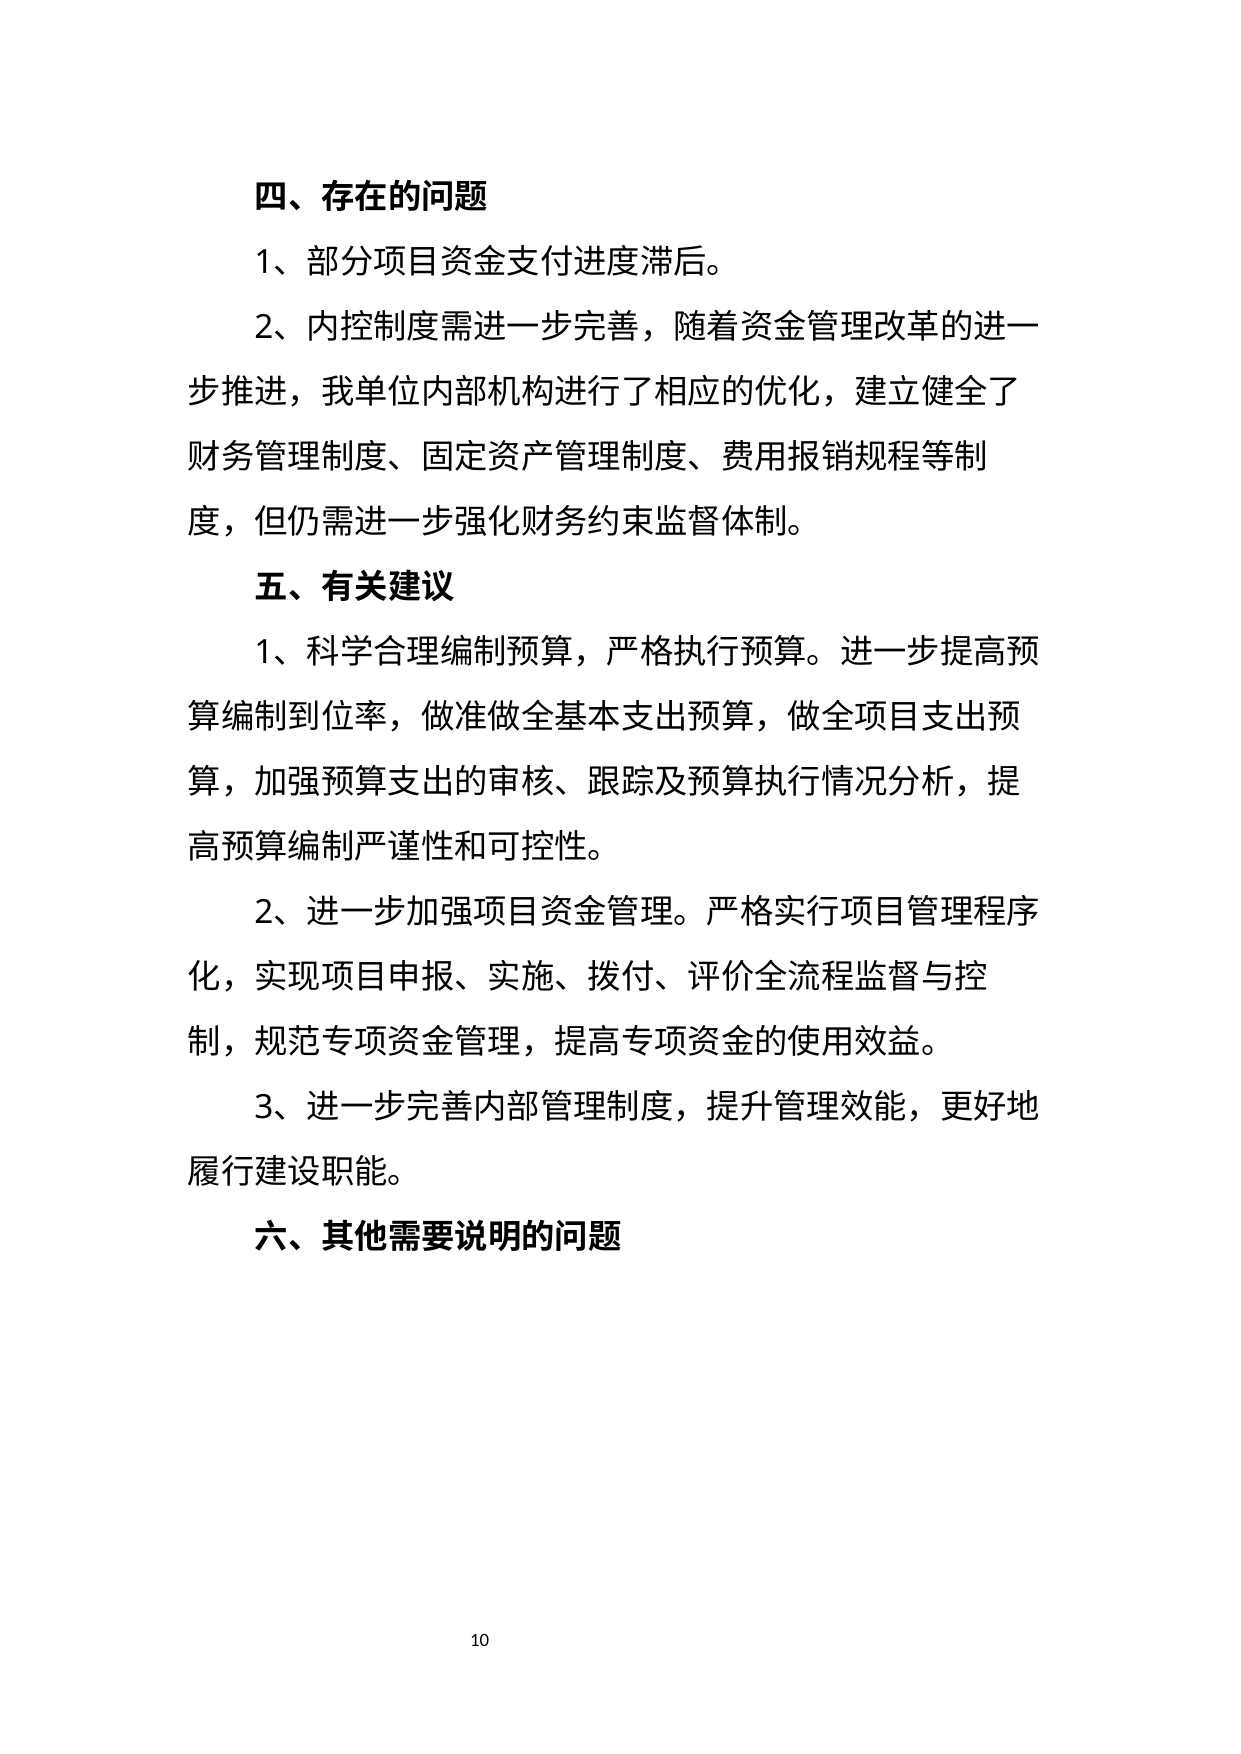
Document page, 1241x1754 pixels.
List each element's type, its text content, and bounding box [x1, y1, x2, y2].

list 2、内控制度需进一步完善，随着资金管理改革的进一步推进，我单位内部机构进行了相应的优化，建立健全了财务管理制度、固定资产管理制度、费用报销规程等制度，但仍需进一步强化财务约束监督体制。 [187, 292, 1053, 552]
list 2、进一步加强项目资金管理。严格实行项目管理程序化，实现项目申报、实施、拨付、评价全流程监督与控制，规范专项资金管理，提高专项资金的使用效益。 [187, 877, 1053, 1072]
list 四、存在的问题 [187, 162, 1053, 227]
list 五、有关建议 [187, 552, 1053, 617]
list 六、其他需要说明的问题 [187, 1202, 1053, 1267]
list 3、进一步完善内部管理制度，提升管理效能，更好地履行建设职能。 [187, 1072, 1053, 1202]
list 1、部分项目资金支付进度滞后。 [187, 227, 1053, 292]
list 1、科学合理编制预算，严格执行预算。进一步提高预算编制到位率，做准做全基本支出预算，做全项目支出预算，加强预算支出的审核、跟踪及预算执行情况分析，提高预算编制严谨性和可控性。 [187, 617, 1053, 877]
